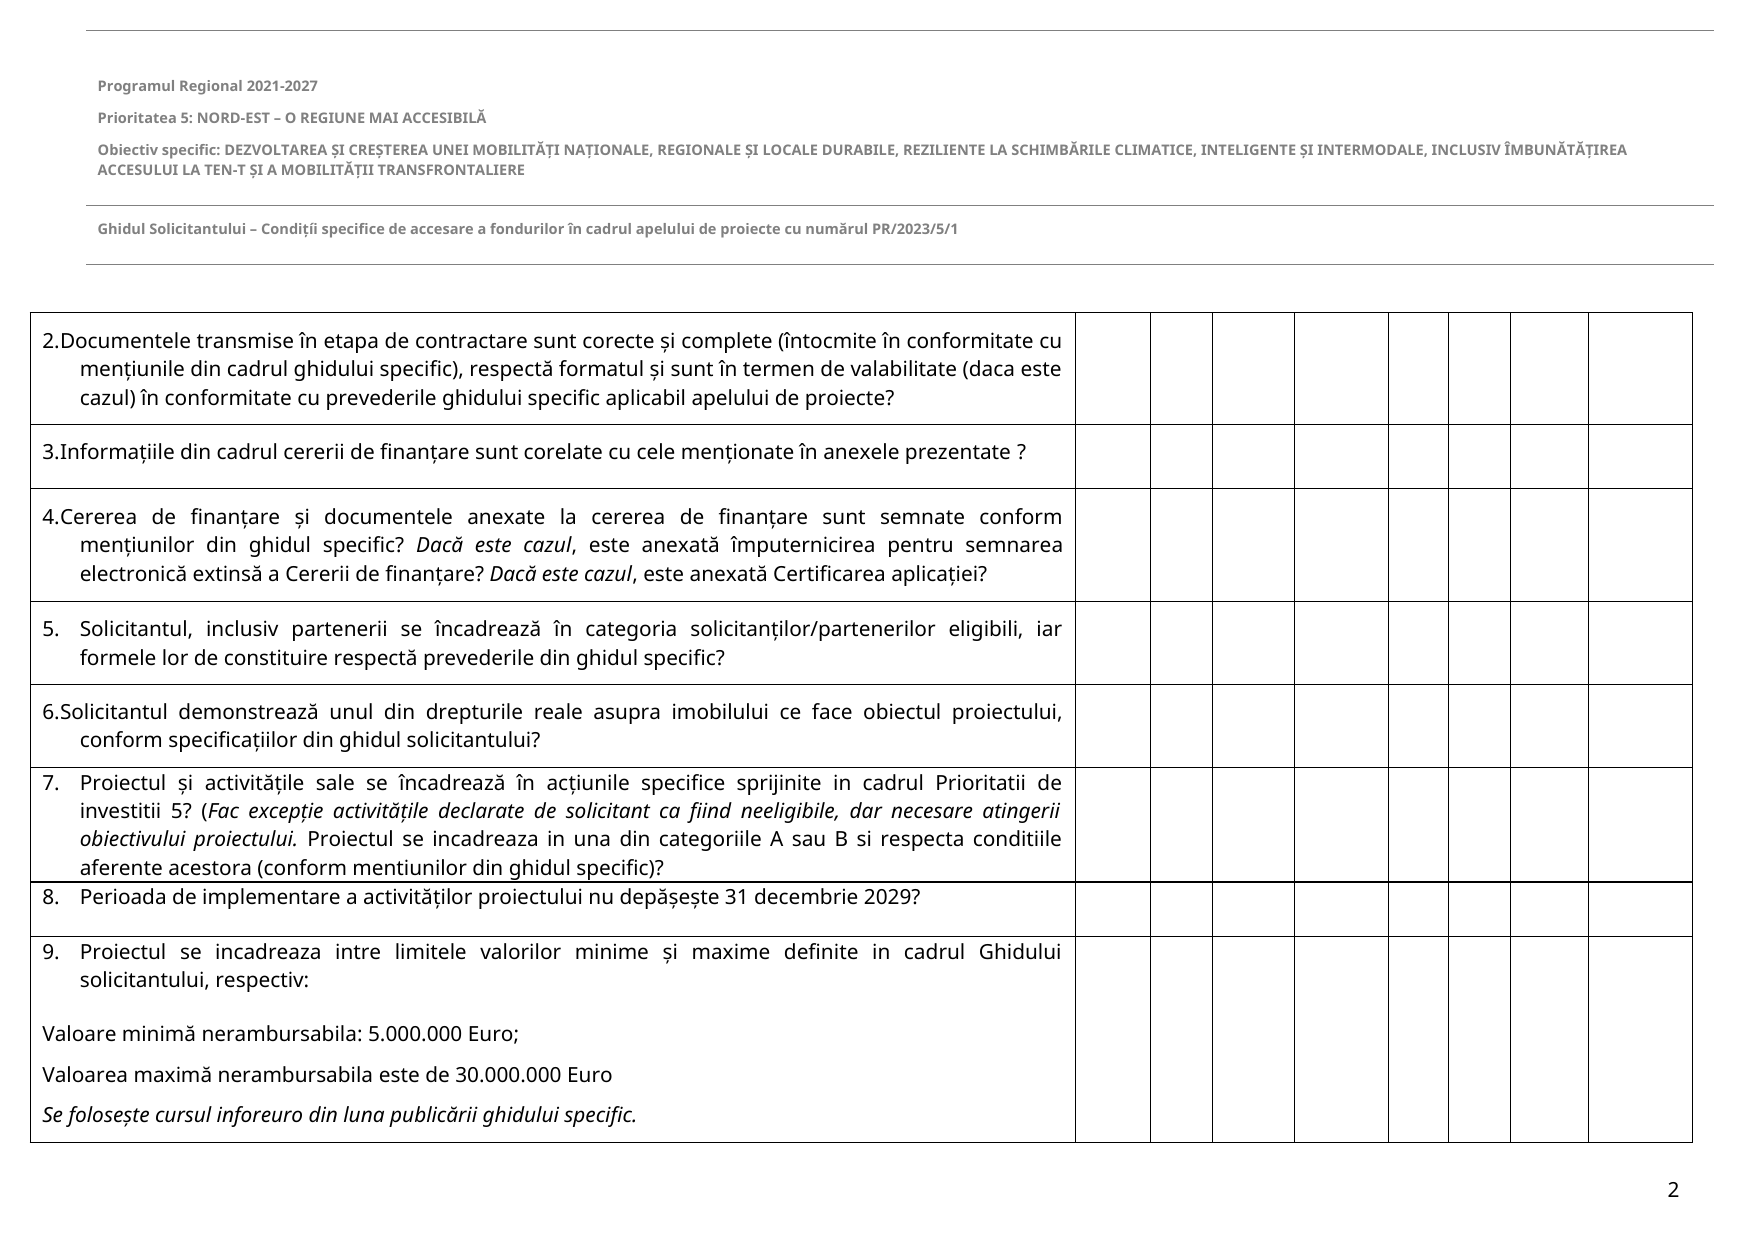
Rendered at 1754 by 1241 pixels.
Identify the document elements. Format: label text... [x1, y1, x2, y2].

table_cell [1389, 489, 1448, 601]
table_cell [1511, 768, 1588, 881]
table_cell [1589, 425, 1692, 488]
table_cell [1076, 313, 1150, 423]
table_cell Solicitantul demonstrează unul din drepturile reale asupra imobilului ce face obiectul proiectului, conform specificațiilor din ghidul solicitantului? [31, 685, 1075, 767]
table_cell [1213, 489, 1294, 601]
table_cell [1151, 685, 1212, 767]
table_cell [1389, 425, 1448, 488]
table_cell [1295, 489, 1388, 601]
table_cell [1511, 937, 1588, 1142]
table_cell [1449, 685, 1510, 767]
table_cell [1295, 937, 1388, 1142]
table_cell [1589, 602, 1692, 684]
table_cell [1389, 685, 1448, 767]
table_cell [1449, 425, 1510, 488]
table_cell [1449, 489, 1510, 601]
table_cell [1076, 489, 1150, 601]
table_cell [1151, 313, 1212, 423]
table_cell [1589, 937, 1692, 1142]
table_cell Solicitantul, inclusiv partenerii se încadrează în categoria solicitanților/partenerilor eligibili, iar formele lor de constituire respectă prevederile din ghidul specific? [31, 602, 1075, 684]
table_cell [1449, 768, 1510, 881]
table_cell [1213, 313, 1294, 423]
table_cell [1449, 883, 1510, 936]
table_cell Documentele transmise în etapa de contractare sunt corecte și complete (întocmite în conformitate cu mențiunile din cadrul ghidului specific), respectă formatul și sunt în termen de valabilitate (daca este cazul) în conformitate cu prevederile ghidului specific aplicabil apelului de proiecte? [31, 313, 1075, 423]
table_cell [1213, 425, 1294, 488]
table_cell [1213, 768, 1294, 881]
table_cell Informațiile din cadrul cererii de finanțare sunt corelate cu cele menționate în anexele prezentate ? [31, 425, 1075, 488]
table_cell [1589, 883, 1692, 936]
table_cell [1449, 313, 1510, 423]
table_cell [1511, 685, 1588, 767]
table_cell [1449, 937, 1510, 1142]
table_cell [1589, 489, 1692, 601]
table_cell Perioada de implementare a activităţilor proiectului nu depășește 31 decembrie 2029? [31, 883, 1075, 936]
table_cell [1389, 937, 1448, 1142]
table_cell [1213, 602, 1294, 684]
table_cell [1389, 768, 1448, 881]
table_cell [1589, 685, 1692, 767]
table_cell [1389, 883, 1448, 936]
table_cell [1295, 768, 1388, 881]
table_cell [1295, 313, 1388, 423]
table_cell [1076, 602, 1150, 684]
table_cell [1076, 937, 1150, 1142]
table_cell Proiectul se incadreaza intre limitele valorilor minime și maxime definite in cadrul Ghidului solicitantului, respectiv: Valoare minimă nerambursabila: 5.000.000 Euro; Valoarea maximă nerambursabila este de 30.000.000 Euro Se foloseşte cursul inforeuro din luna publicării ghidului specific. [31, 937, 1075, 1142]
table_cell [1589, 768, 1692, 881]
table_cell [1511, 425, 1588, 488]
table_cell [1213, 685, 1294, 767]
table_cell [1511, 313, 1588, 423]
table_cell [1151, 937, 1212, 1142]
table_cell [1511, 602, 1588, 684]
table_cell [1295, 425, 1388, 488]
table_cell [1295, 883, 1388, 936]
table_cell [1213, 937, 1294, 1142]
table_cell [1076, 425, 1150, 488]
table_cell [1295, 685, 1388, 767]
table_cell [1076, 768, 1150, 881]
table_cell [1511, 883, 1588, 936]
table_cell [1151, 602, 1212, 684]
table_cell [1449, 602, 1510, 684]
table_cell [1213, 883, 1294, 936]
table_cell [1511, 489, 1588, 601]
table_cell Cererea de finanţare şi documentele anexate la cererea de finanțare sunt semnate conform menţiunilor din ghidul specific? Dacă este cazul, este anexată împuternicirea pentru semnarea electronică extinsă a Cererii de finanţare? Dacă este cazul, este anexată Certificarea aplicației? [31, 489, 1075, 601]
table_cell [1151, 489, 1212, 601]
table_cell [1151, 425, 1212, 488]
table_cell [1151, 768, 1212, 881]
table_cell [1295, 602, 1388, 684]
table_cell [1076, 685, 1150, 767]
table_cell [1076, 883, 1150, 936]
table_cell [1389, 602, 1448, 684]
table_cell [1151, 883, 1212, 936]
table_cell [1389, 313, 1448, 423]
table_cell Proiectul şi activităţile sale se încadrează în acţiunile specifice sprijinite in cadrul Prioritatii de investitii 5? (Fac excepţie activitățile declarate de solicitant ca fiind neeligibile, dar necesare atingerii obiectivului proiectului. Proiectul se incadreaza in una din categoriile A sau B si respecta conditiile aferente acestora (conform mentiunilor din ghidul specific)? [31, 768, 1075, 881]
table_cell [1589, 313, 1692, 423]
